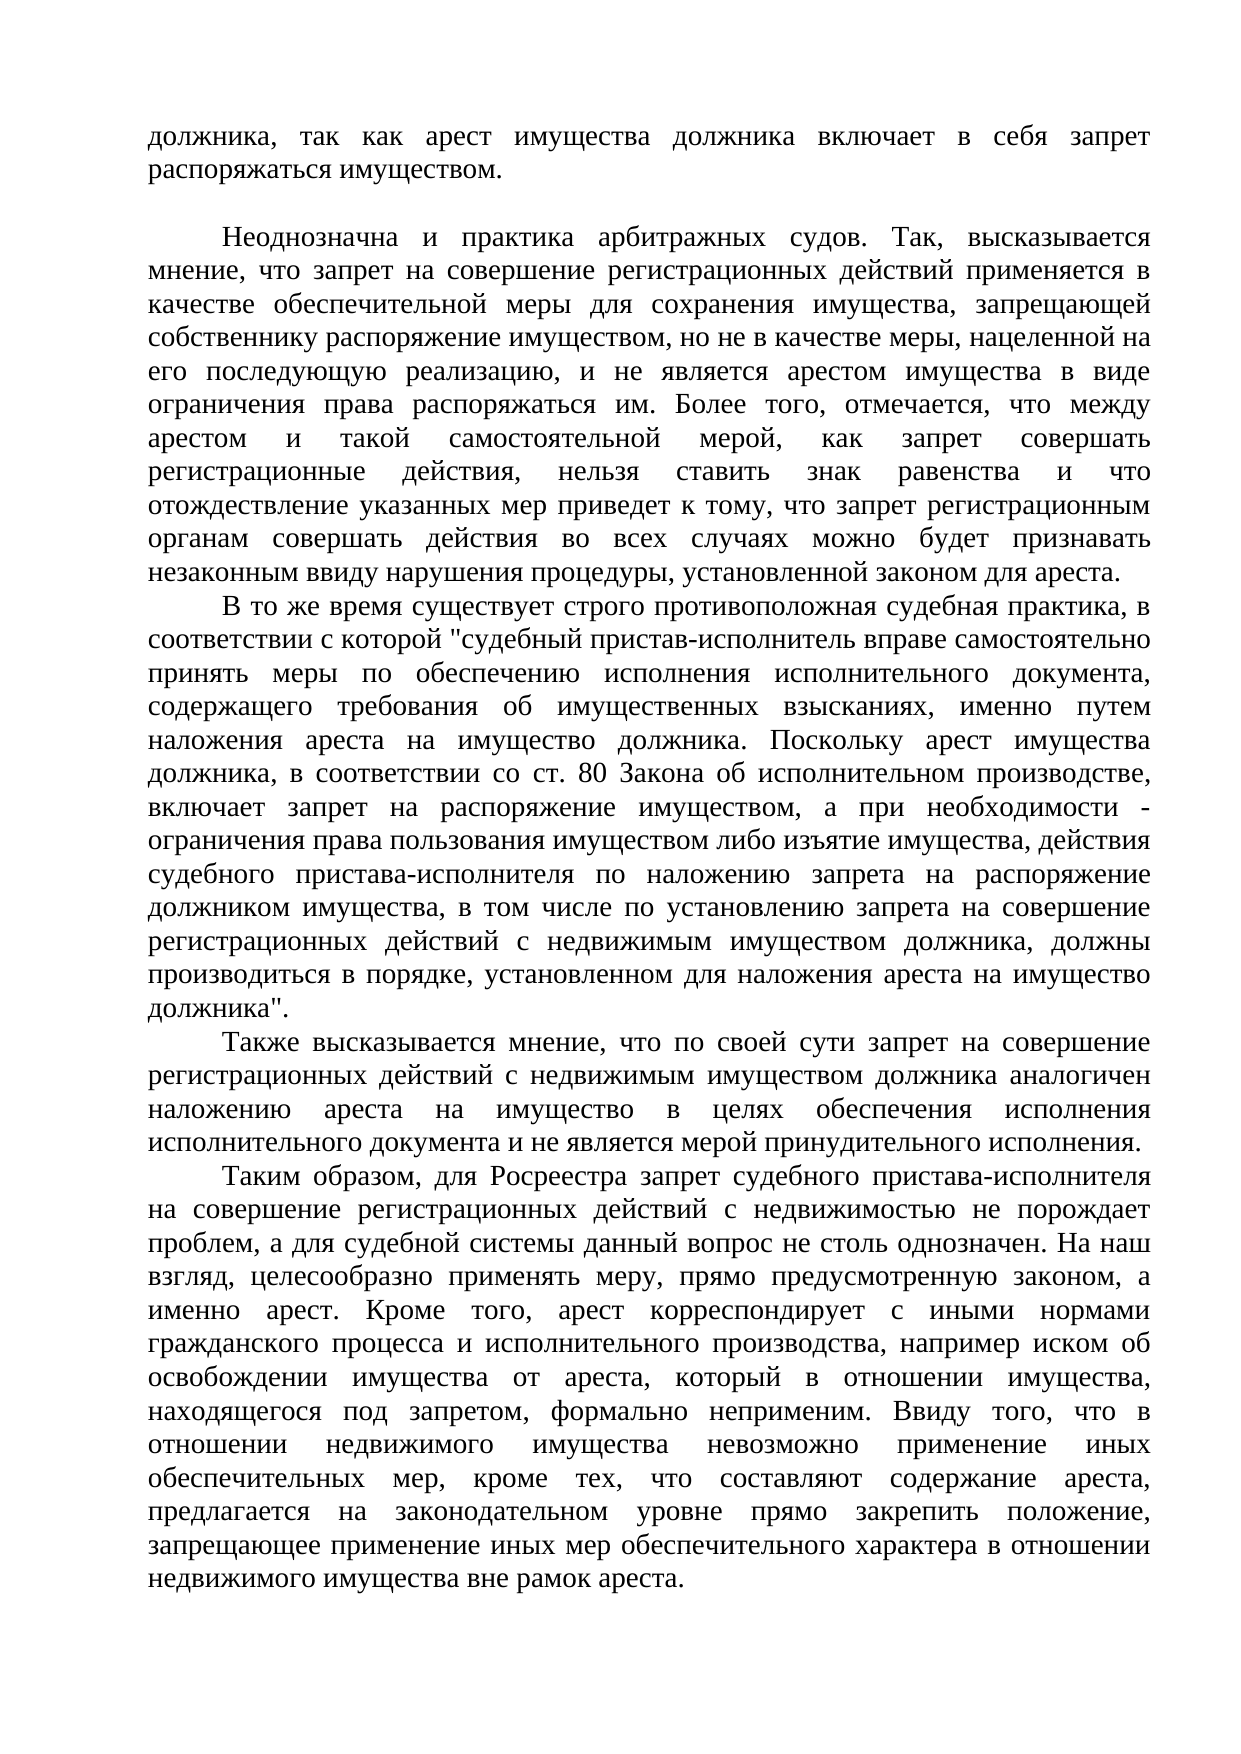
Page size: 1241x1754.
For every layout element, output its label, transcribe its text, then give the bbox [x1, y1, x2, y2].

text В то же время существует строго противоположная судебная практика, в соответствии с которой "судебный пристав-исполнитель вправе самостоятельно принять меры по обеспечению исполнения исполнительного документа, содержащего требования об имущественных взысканиях, именно путем наложения ареста на имущество должника. Поскольку арест имущества должника, в соответствии со ст. 80 Закона об исполнительном производстве, включает запрет на распоряжение имуществом, а при необходимости - ограничения права пользования имуществом либо изъятие имущества, действия судебного пристава-исполнителя по наложению запрета на распоряжение должником имущества, в том числе по установлению запрета на совершение регистрационных действий с недвижимым имуществом должника, должны производиться в порядке, установленном для наложения ареста на имущество должника". [148, 588, 1152, 1024]
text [148, 118, 1152, 185]
text Неоднозначна и практика арбитражных судов. Так, высказывается мнение, что запрет на совершение регистрационных действий применяется в качестве обеспечительной меры для сохранения имущества, запрещающей собственнику распоряжение имуществом, но не в качестве меры, нацеленной на его последующую реализацию, и не является арестом имущества в виде ограничения права распоряжаться им. Более того, отмечается, что между арестом и такой самостоятельной мерой, как запрет совершать регистрационные действия, нельзя ставить знак равенства и что отождествление указанных мер приведет к тому, что запрет регистрационным органам совершать действия во всех случаях можно будет признавать незаконным ввиду нарушения процедуры, установленной законом для ареста. [148, 219, 1152, 588]
text Таким образом, для Росреестра запрет судебного пристава-исполнителя на совершение регистрационных действий с недвижимостью не порождает проблем, а для судебной системы данный вопрос не столь однозначен. На наш взгляд, целесообразно применять меру, прямо предусмотренную законом, а именно арест. Кроме того, арест корреспондирует с иными нормами гражданского процесса и исполнительного производства, например иском об освобождении имущества от ареста, который в отношении имущества, находящегося под запретом, формально неприменим. Ввиду того, что в отношении недвижимого имущества невозможно применение иных обеспечительных мер, кроме тех, что составляют содержание ареста, предлагается на законодательном уровне прямо закрепить положение, запрещающее применение иных мер обеспечительного характера в отношении недвижимого имущества вне рамок ареста. [148, 1158, 1152, 1594]
text Также высказывается мнение, что по своей сути запрет на совершение регистрационных действий с недвижимым имуществом должника аналогичен наложению ареста на имущество в целях обеспечения исполнения исполнительного документа и не является мерой принудительного исполнения. [148, 1024, 1152, 1158]
